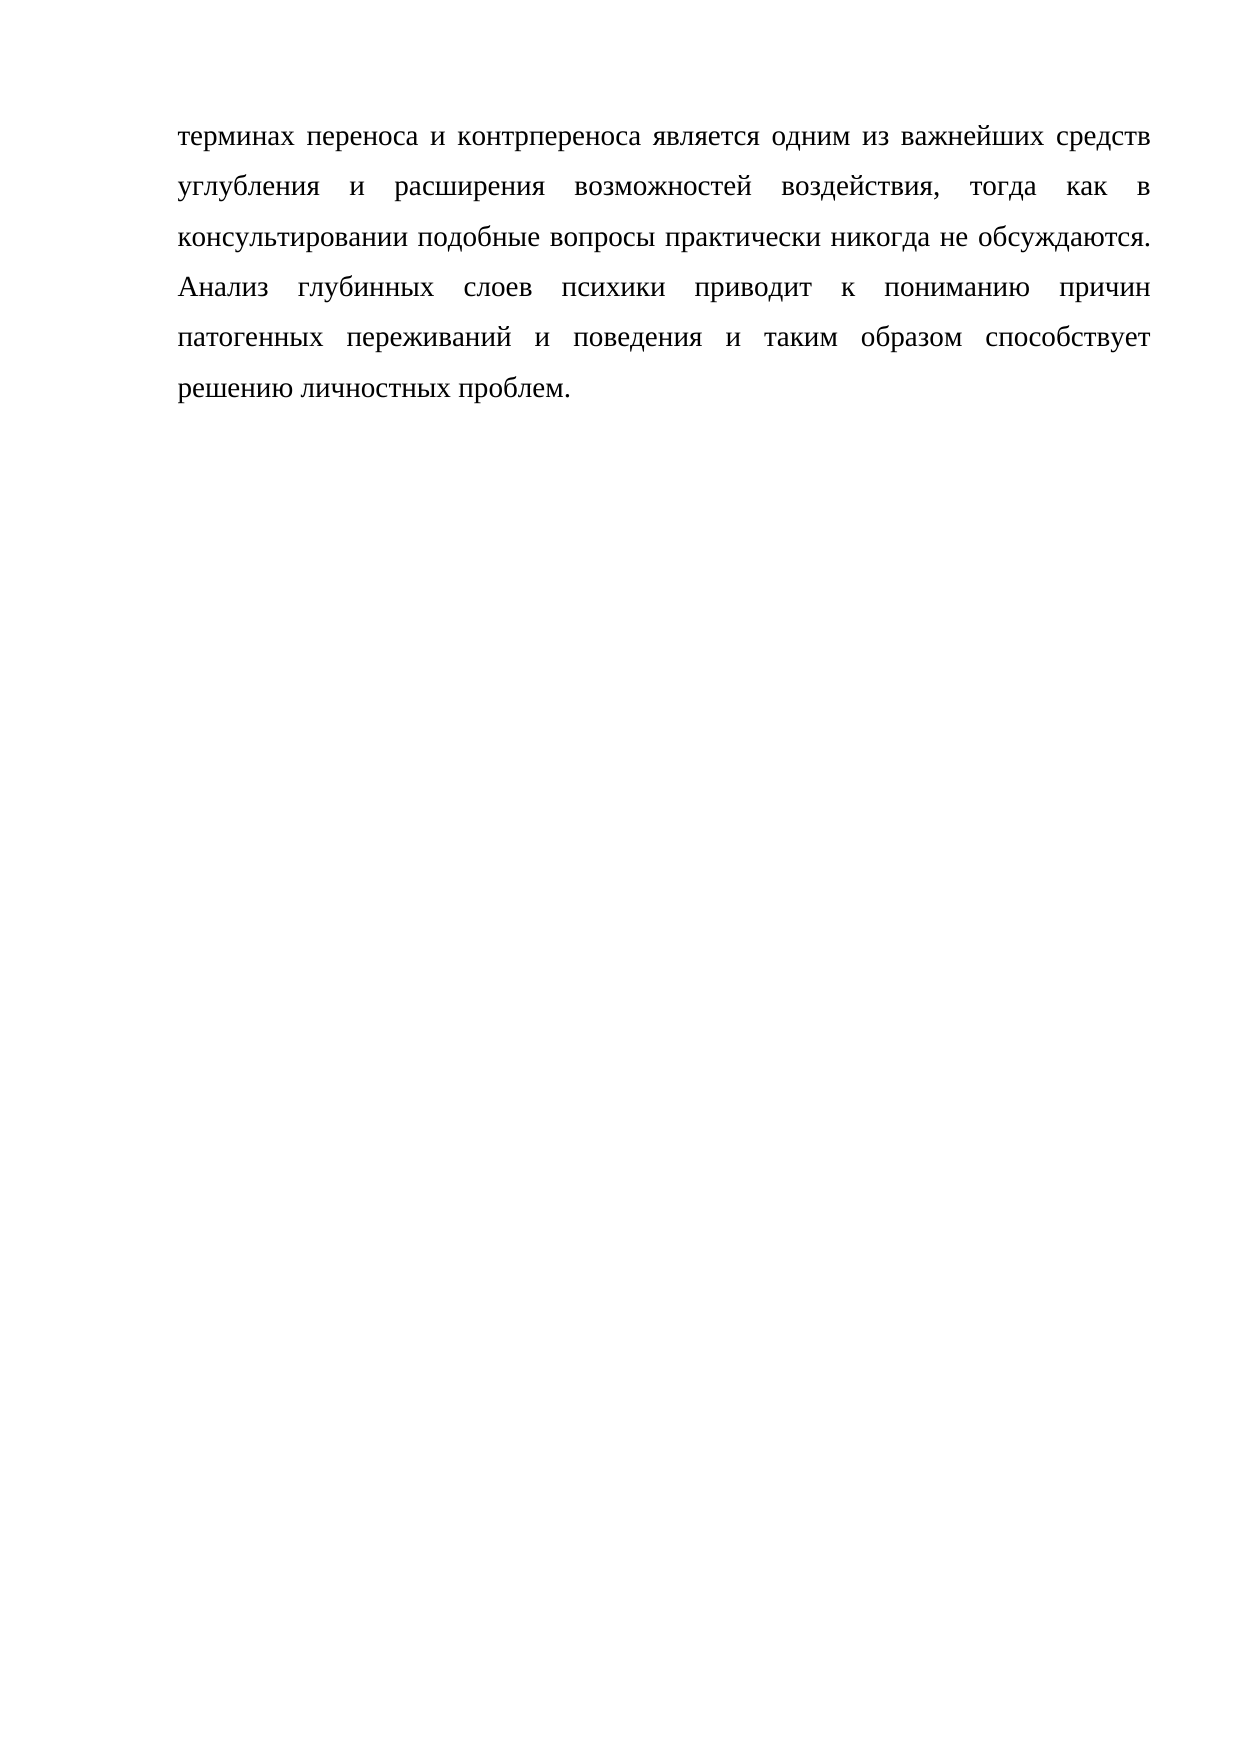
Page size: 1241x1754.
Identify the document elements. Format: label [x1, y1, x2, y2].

text [177, 118, 1152, 403]
